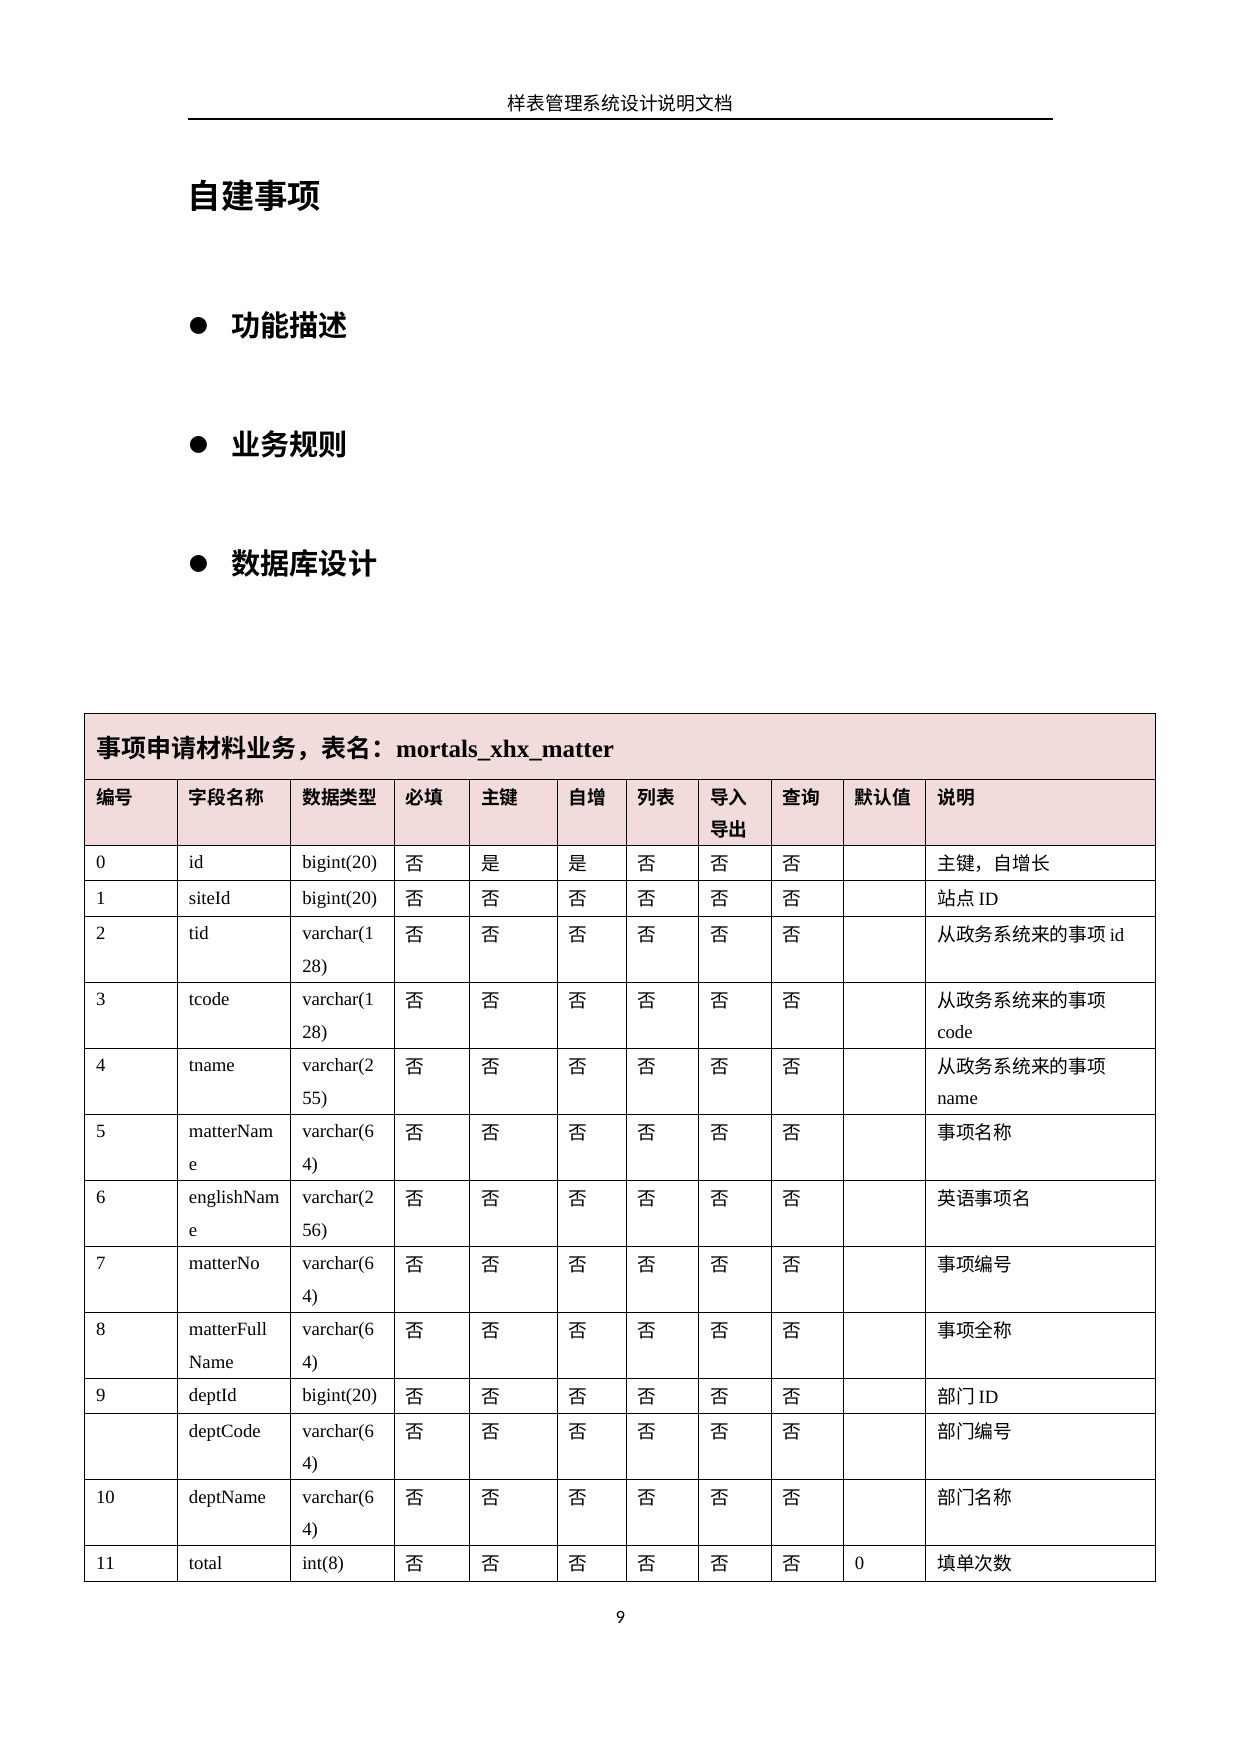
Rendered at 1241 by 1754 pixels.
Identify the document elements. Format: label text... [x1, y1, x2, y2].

table_cell 否 [558, 881, 626, 916]
table_cell 部门ID [926, 1379, 1155, 1413]
table_cell 事项全称 [926, 1313, 1155, 1378]
table_cell 导入导出 [699, 780, 771, 845]
table_cell 否 [772, 1414, 843, 1479]
table_cell 从政务系统来的事项name [926, 1049, 1155, 1114]
table_cell [844, 1115, 925, 1180]
table_cell varchar(255) [291, 1049, 394, 1114]
table_cell 否 [558, 917, 626, 982]
table_cell 否 [558, 1414, 626, 1479]
table_cell varchar(64) [291, 1115, 394, 1180]
table_cell 主键，自增长 [926, 846, 1155, 880]
table_cell 10 [85, 1480, 177, 1545]
table_cell 否 [699, 1247, 771, 1312]
table_cell 否 [470, 1049, 557, 1114]
table_cell 否 [627, 1181, 698, 1246]
table_cell 否 [699, 1480, 771, 1545]
table_cell deptName [178, 1480, 290, 1545]
table_cell 否 [470, 1115, 557, 1180]
table_cell 否 [627, 846, 698, 880]
table_cell 2 [85, 917, 177, 982]
table_cell int(8) [291, 1546, 394, 1581]
table_cell 否 [395, 1546, 469, 1581]
subtitle 业务规则 [187, 410, 1053, 475]
table_cell 6 [85, 1181, 177, 1246]
table_cell [844, 1049, 925, 1114]
table_cell 否 [699, 917, 771, 982]
table_cell 否 [627, 1247, 698, 1312]
table_cell 否 [395, 881, 469, 916]
table_cell matterName [178, 1115, 290, 1180]
table_cell varchar(64) [291, 1313, 394, 1378]
table_cell [844, 917, 925, 982]
table_cell 5 [85, 1115, 177, 1180]
table_cell bigint(20) [291, 881, 394, 916]
table_cell 否 [772, 1115, 843, 1180]
table_cell 否 [627, 1546, 698, 1581]
table_cell 否 [699, 881, 771, 916]
table_cell 否 [558, 1247, 626, 1312]
table_cell 否 [470, 1181, 557, 1246]
table_cell 自增 [558, 780, 626, 845]
table_cell 否 [699, 1049, 771, 1114]
table_cell 否 [627, 917, 698, 982]
table_cell 否 [558, 1546, 626, 1581]
table_cell 否 [470, 983, 557, 1048]
table_cell 从政务系统来的事项id [926, 917, 1155, 982]
table_cell 否 [558, 1115, 626, 1180]
table_cell 查询 [772, 780, 843, 845]
table_cell 0 [85, 846, 177, 880]
table_cell [844, 881, 925, 916]
table_cell 11 [85, 1546, 177, 1581]
table_cell 否 [395, 846, 469, 880]
table_cell 否 [772, 846, 843, 880]
table_cell 否 [627, 1379, 698, 1413]
table_cell 从政务系统来的事项code [926, 983, 1155, 1048]
table_cell 否 [395, 1181, 469, 1246]
table_cell 说明 [926, 780, 1155, 845]
table_cell 否 [772, 881, 843, 916]
subtitle 数据库设计 [187, 529, 1053, 594]
table_cell 英语事项名 [926, 1181, 1155, 1246]
table_cell 否 [772, 1379, 843, 1413]
table_cell 否 [395, 1480, 469, 1545]
table_cell [844, 1480, 925, 1545]
table_cell varchar(256) [291, 1181, 394, 1246]
table_cell 否 [470, 1247, 557, 1312]
table_cell 9 [85, 1379, 177, 1413]
table_cell 否 [772, 917, 843, 982]
table_cell [844, 983, 925, 1048]
table_cell deptCode [178, 1414, 290, 1479]
table_cell 否 [395, 983, 469, 1048]
table_cell 否 [470, 1313, 557, 1378]
table_cell 否 [699, 1379, 771, 1413]
table_cell 否 [558, 1181, 626, 1246]
table_cell 否 [558, 1049, 626, 1114]
table_cell 否 [772, 1480, 843, 1545]
table_cell 否 [627, 1480, 698, 1545]
table_cell 否 [395, 1115, 469, 1180]
table_cell 否 [470, 917, 557, 982]
table_cell 否 [470, 1546, 557, 1581]
table_cell 否 [395, 1247, 469, 1312]
table_cell 否 [627, 1115, 698, 1180]
table_cell 否 [395, 1049, 469, 1114]
table_cell 列表 [627, 780, 698, 845]
subtitle 功能描述 [187, 291, 1053, 356]
table_cell varchar(128) [291, 983, 394, 1048]
table_cell 数据类型 [291, 780, 394, 845]
table_cell 否 [699, 983, 771, 1048]
table_cell 否 [627, 1414, 698, 1479]
table_cell id [178, 846, 290, 880]
table_cell 否 [470, 1379, 557, 1413]
table_cell 部门编号 [926, 1414, 1155, 1479]
table_cell varchar(64) [291, 1480, 394, 1545]
table_cell matterNo [178, 1247, 290, 1312]
table_cell 否 [395, 1379, 469, 1413]
table_cell 否 [699, 1115, 771, 1180]
table_header 事项申请材料业务，表名：mortals_xhx_matter [85, 714, 1155, 779]
table_cell 3 [85, 983, 177, 1048]
table_cell 否 [395, 917, 469, 982]
table_cell 否 [627, 881, 698, 916]
table_cell 否 [627, 1313, 698, 1378]
table_cell 否 [772, 1247, 843, 1312]
table_cell varchar(64) [291, 1414, 394, 1479]
table_cell 否 [558, 1379, 626, 1413]
table_cell deptId [178, 1379, 290, 1413]
table_cell 否 [627, 983, 698, 1048]
table_cell 是 [470, 846, 557, 880]
table_cell matterFullName [178, 1313, 290, 1378]
table_cell 否 [558, 983, 626, 1048]
table_cell 4 [85, 1049, 177, 1114]
table_cell bigint(20) [291, 846, 394, 880]
table_cell [844, 1379, 925, 1413]
table_cell [844, 1414, 925, 1479]
table_cell 否 [772, 983, 843, 1048]
table_cell 填单次数 [926, 1546, 1155, 1581]
table_cell 字段名称 [178, 780, 290, 845]
table_cell 否 [627, 1049, 698, 1114]
table_cell 否 [699, 1313, 771, 1378]
table_cell 否 [395, 1414, 469, 1479]
table_cell 否 [699, 1181, 771, 1246]
table_cell 事项名称 [926, 1115, 1155, 1180]
table_cell 否 [772, 1313, 843, 1378]
table_cell tname [178, 1049, 290, 1114]
table_cell 否 [470, 1414, 557, 1479]
subtitle 自建事项 [187, 162, 1053, 227]
table_cell tcode [178, 983, 290, 1048]
table_cell 是 [558, 846, 626, 880]
table_cell 否 [470, 881, 557, 916]
table_cell 主键 [470, 780, 557, 845]
table_cell siteId [178, 881, 290, 916]
table_cell 否 [558, 1480, 626, 1545]
table_cell 部门名称 [926, 1480, 1155, 1545]
table_cell 否 [395, 1313, 469, 1378]
table_cell 事项编号 [926, 1247, 1155, 1312]
table_cell 8 [85, 1313, 177, 1378]
table_cell total [178, 1546, 290, 1581]
table_cell 站点ID [926, 881, 1155, 916]
table_cell 否 [699, 846, 771, 880]
table_cell varchar(128) [291, 917, 394, 982]
table_cell 编号 [85, 780, 177, 845]
table_cell 默认值 [844, 780, 925, 845]
table_cell 否 [699, 1414, 771, 1479]
table_cell englishName [178, 1181, 290, 1246]
table_cell varchar(64) [291, 1247, 394, 1312]
table_cell [85, 1414, 177, 1479]
table_cell [844, 1247, 925, 1312]
table_cell 1 [85, 881, 177, 916]
table_cell 0 [844, 1546, 925, 1581]
table_cell [844, 846, 925, 880]
table_cell bigint(20) [291, 1379, 394, 1413]
table_cell 否 [772, 1181, 843, 1246]
table_cell 7 [85, 1247, 177, 1312]
table_cell 否 [699, 1546, 771, 1581]
table_cell 否 [470, 1480, 557, 1545]
table_cell 否 [772, 1546, 843, 1581]
table_cell [844, 1313, 925, 1378]
table_cell 否 [772, 1049, 843, 1114]
table_cell tid [178, 917, 290, 982]
table_cell 必填 [395, 780, 469, 845]
table_cell 否 [558, 1313, 626, 1378]
table_cell [844, 1181, 925, 1246]
